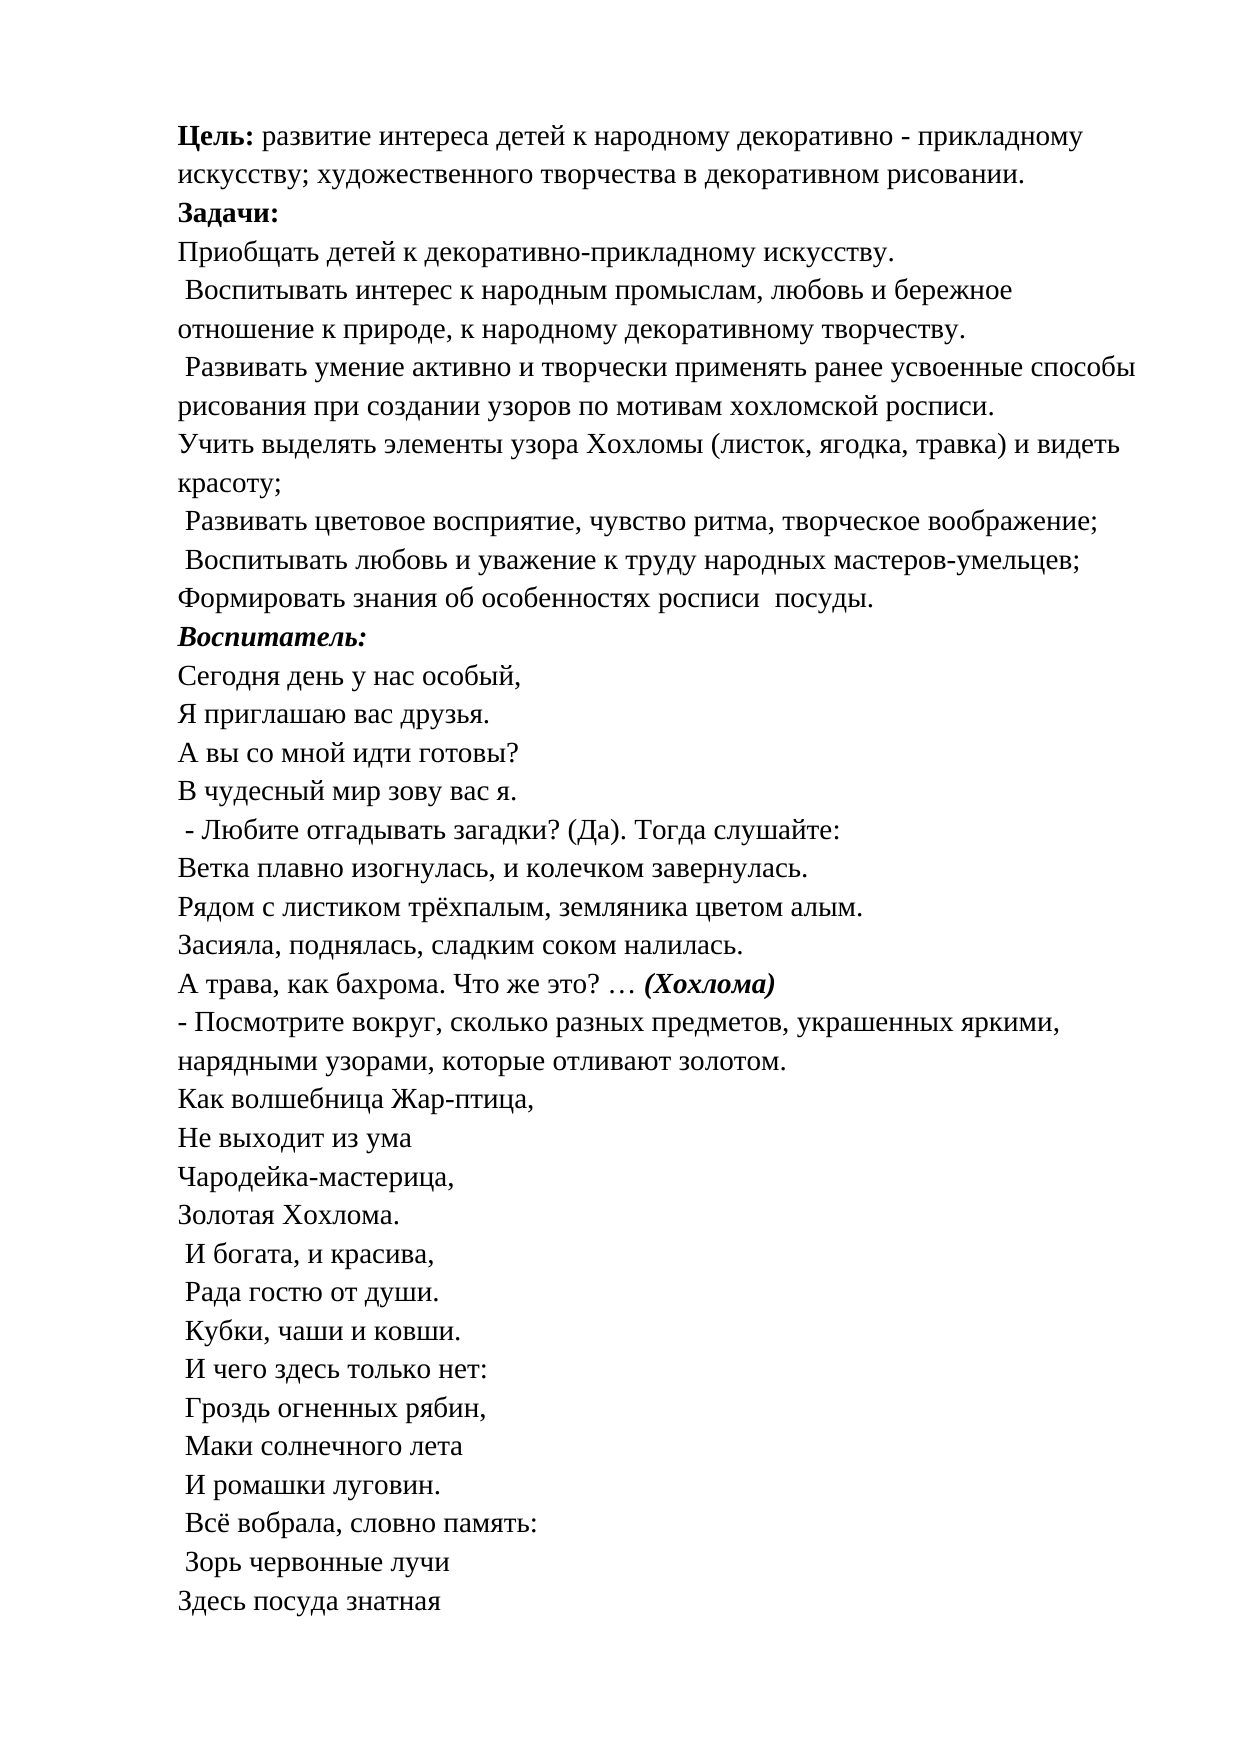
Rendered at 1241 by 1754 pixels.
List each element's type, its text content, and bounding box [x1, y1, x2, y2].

text - Любите отгадывать загадки? (Да). Тогда слушайте: [177, 812, 1152, 845]
text - Посмотрите вокруг, сколько разных предметов, украшенных яркими, нарядными узорами, которые отливают золотом. [177, 1004, 1152, 1077]
text Воспитывать интерес к народным промыслам, любовь и бережное отношение к природе, к народному декоративному творчеству. [177, 272, 1152, 344]
text Ветка плавно изогнулась, и колечком завернулась. [177, 850, 1152, 884]
text Зорь червонные лучи [177, 1544, 1152, 1578]
text Рада гостю от души. [177, 1274, 1152, 1308]
text Приобщать детей к декоративно-прикладному искусству. [177, 234, 1152, 267]
text А вы со мной идти готовы? [177, 735, 1152, 768]
text Всё вобрала, словно память: [177, 1506, 1152, 1539]
text Сегодня день у нас особый, [177, 658, 1152, 691]
text Учить выделять элементы узора Хохломы (листок, ягодка, травка) и видеть красоту; [177, 426, 1152, 498]
text Засияла, поднялась, сладким соком налилась. [177, 927, 1152, 961]
text Цель: развитие интереса детей к народному декоративно - прикладному искусству; художественного творчества в декоративном рисовании. [177, 118, 1152, 190]
text Маки солнечного лета [177, 1428, 1152, 1462]
text Кубки, чаши и ковши. [177, 1313, 1152, 1346]
text Рядом с листиком трёхпалым, земляника цветом алым. [177, 889, 1152, 922]
text Развивать умение активно и творчески применять ранее усвоенные способы рисования при создании узоров по мотивам хохломской росписи. [177, 349, 1152, 421]
text Формировать знания об особенностях росписи посуды. [177, 581, 1152, 614]
text И чего здесь только нет: [177, 1351, 1152, 1385]
text Задачи: [177, 195, 1152, 229]
text Не выходит из ума [177, 1120, 1152, 1154]
text В чудесный мир зову вас я. [177, 773, 1152, 807]
text Гроздь огненных рябин, [177, 1390, 1152, 1423]
text А трава, как бахрома. Что же это? … (Хохлома) [177, 966, 1152, 999]
text Чародейка-мастерица, [177, 1159, 1152, 1192]
text И ромашки луговин. [177, 1467, 1152, 1501]
text Воспитатель: [177, 619, 1152, 653]
text Золотая Хохлома. [177, 1197, 1152, 1231]
text Как волшебница Жар-птица, [177, 1082, 1152, 1115]
text Воспитывать любовь и уважение к труду народных мастеров-умельцев; [177, 542, 1152, 576]
text Здесь посуда знатная [177, 1583, 1152, 1616]
text Развивать цветовое восприятие, чувство ритма, творческое воображение; [177, 503, 1152, 537]
text И богата, и красива, [177, 1236, 1152, 1269]
text Я приглашаю вас друзья. [177, 696, 1152, 730]
